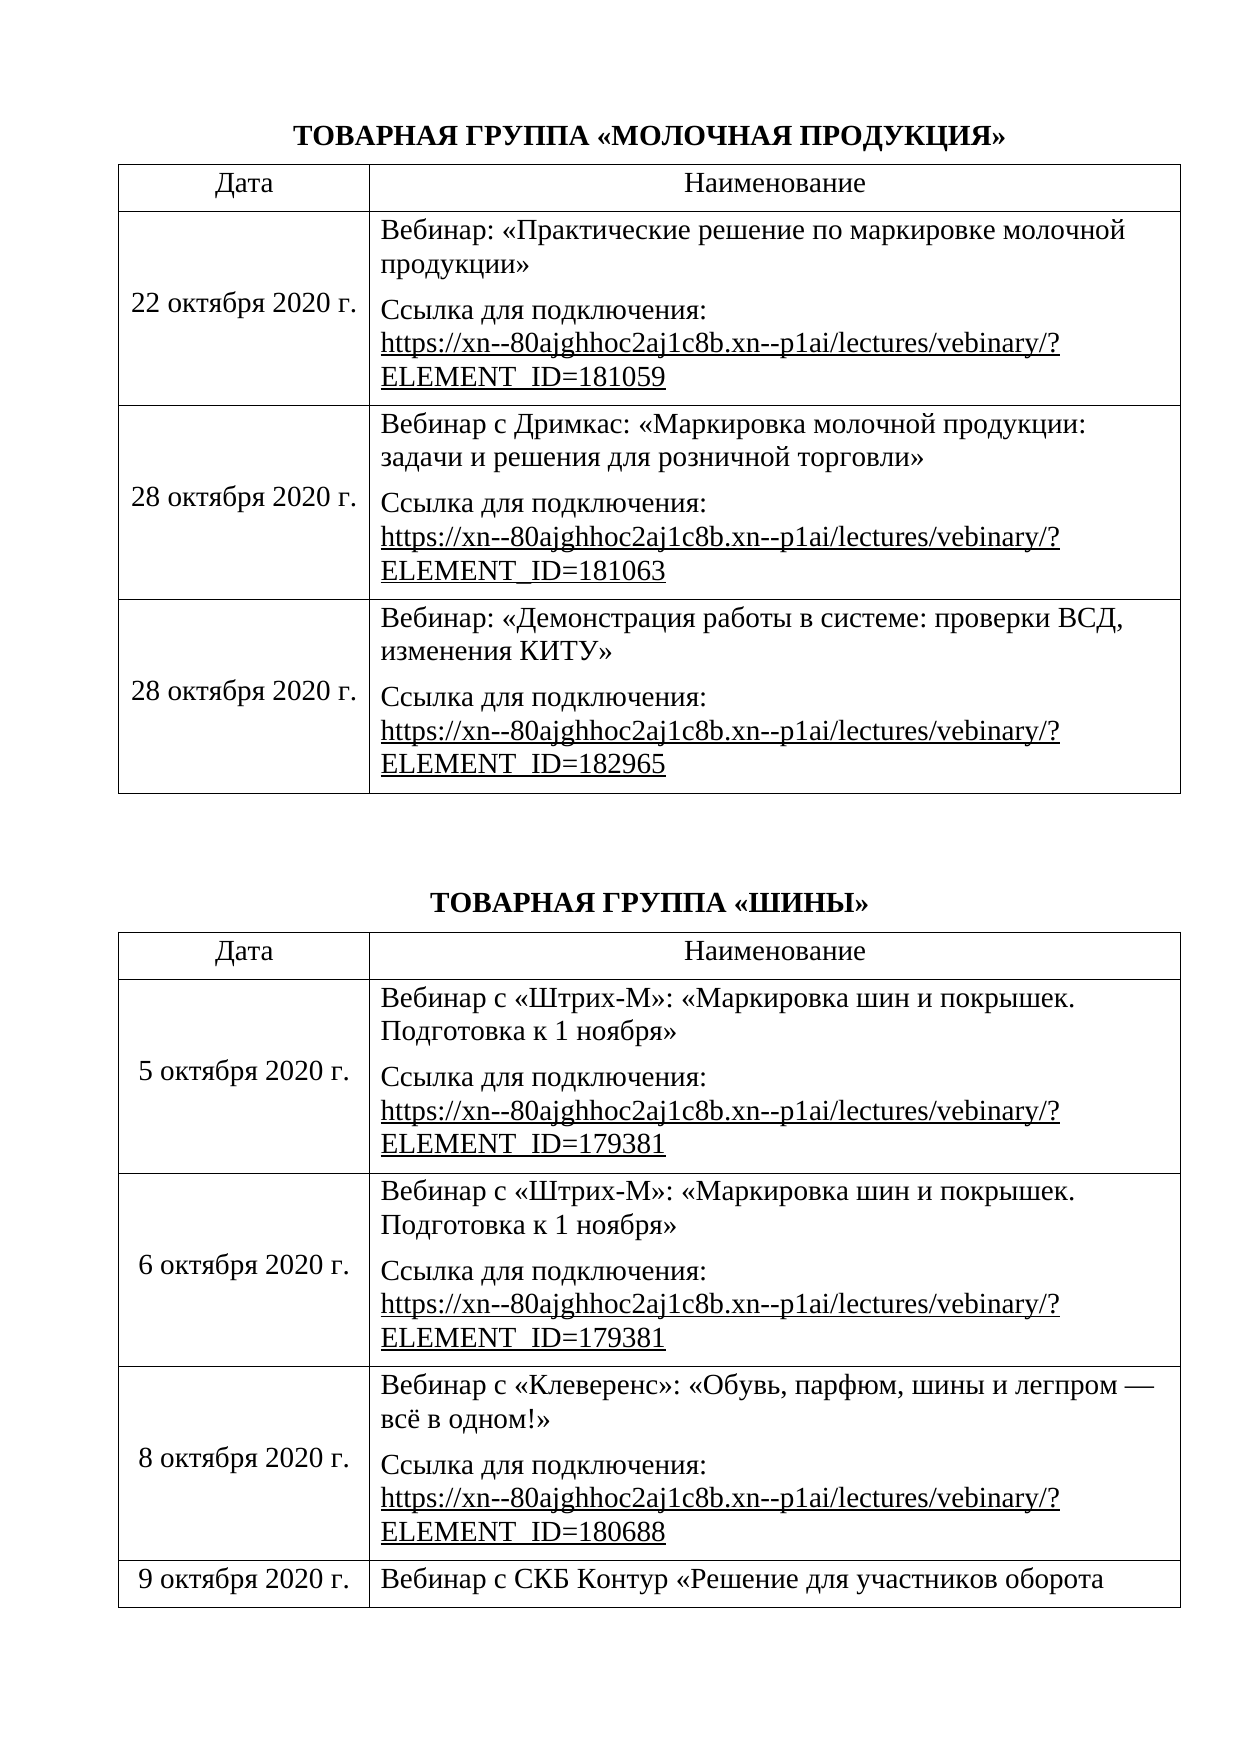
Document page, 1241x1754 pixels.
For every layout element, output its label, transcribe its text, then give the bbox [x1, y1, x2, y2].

table_cell Вебинар: «Демонстрация работы в системе: проверки ВСД, изменения КИТУ» Ссылка для подключения: https://xn--80ajghhoc2aj1c8b.xn--p1ai/lectures/vebinary/?ELEMENT_ID=182965 [370, 600, 1180, 792]
table_cell 28 октября 2020 г. [119, 600, 369, 792]
table_header Наименование [370, 933, 1180, 979]
table_cell Вебинар с «Штрих-М»: «Маркировка шин и покрышек. Подготовка к 1 ноября» Ссылка для подключения: https://xn--80ajghhoc2aj1c8b.xn--p1ai/lectures/vebinary/?ELEMENT_ID=179381 [370, 1174, 1180, 1366]
subtitle ТОВАРНАЯ ГРУППА «МОЛОЧНАЯ ПРОДУКЦИЯ» [118, 118, 1181, 152]
table_cell 22 октября 2020 г. [119, 212, 369, 405]
table_cell Вебинар с «Штрих-М»: «Маркировка шин и покрышек. Подготовка к 1 ноября» Ссылка для подключения: https://xn--80ajghhoc2aj1c8b.xn--p1ai/lectures/vebinary/?ELEMENT_ID=179381 [370, 980, 1180, 1172]
table_cell 28 октября 2020 г. [119, 406, 369, 599]
table_cell 5 октября 2020 г. [119, 980, 369, 1172]
table_cell 8 октября 2020 г. [119, 1367, 369, 1560]
subtitle ТОВАРНАЯ ГРУППА «ШИНЫ» [118, 886, 1181, 919]
table_header Наименование [370, 165, 1180, 211]
table_cell Вебинар: «Практические решение по маркировке молочной продукции» Ссылка для подключения: https://xn--80ajghhoc2aj1c8b.xn--p1ai/lectures/vebinary/?ELEMENT_ID=181059 [370, 212, 1180, 405]
table_cell 6 октября 2020 г. [119, 1174, 369, 1366]
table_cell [370, 1561, 1180, 1607]
table_cell Вебинар с «Клеверенс»: «Обувь, парфюм, шины и легпром — всё в одном!» Ссылка для подключения: https://xn--80ajghhoc2aj1c8b.xn--p1ai/lectures/vebinary/?ELEMENT_ID=180688 [370, 1367, 1180, 1560]
table_header Дата [119, 165, 369, 211]
table_cell 9 октября 2020 г. [119, 1561, 369, 1607]
table_header Дата [119, 933, 369, 979]
table_cell Вебинар с Дримкас: «Маркировка молочной продукции: задачи и решения для розничной торговли» Ссылка для подключения: https://xn--80ajghhoc2aj1c8b.xn--p1ai/lectures/vebinary/?ELEMENT_ID=181063 [370, 406, 1180, 599]
